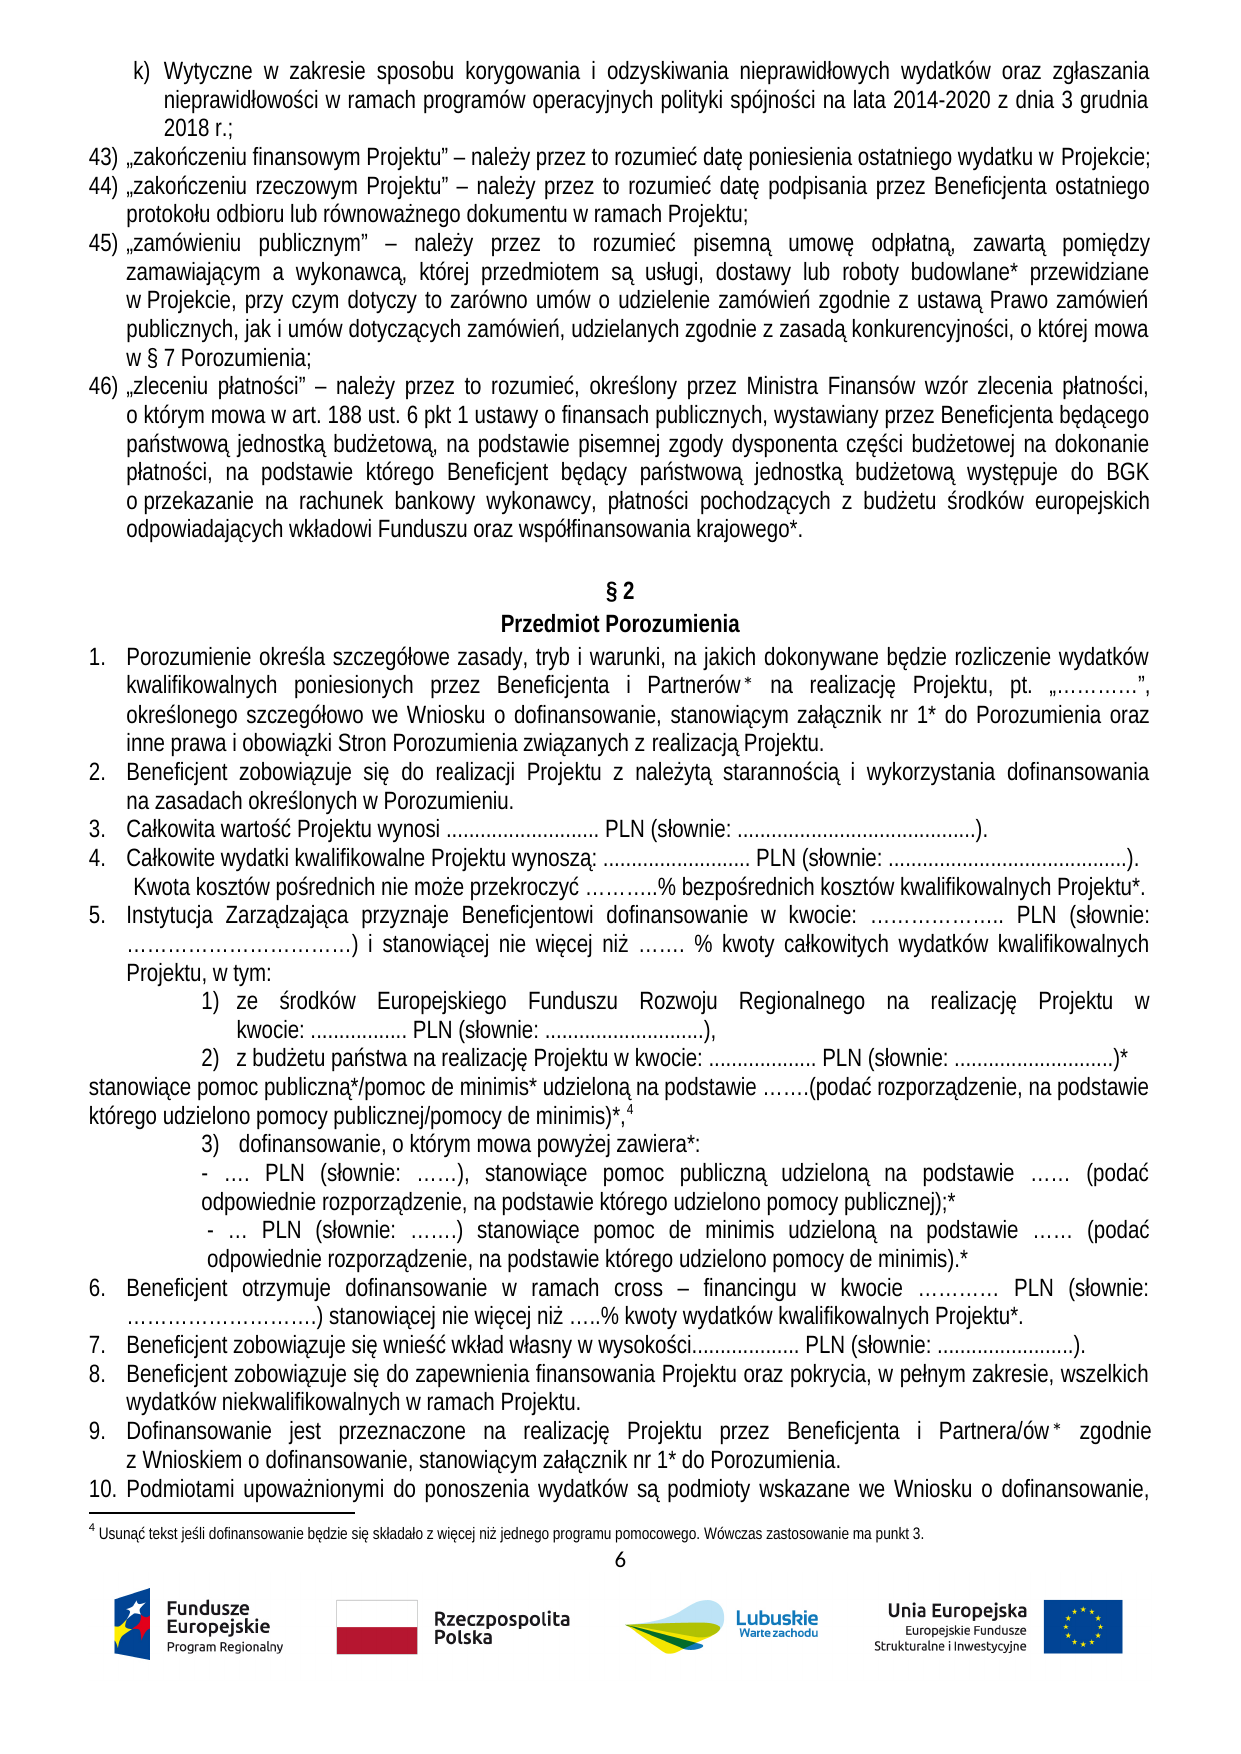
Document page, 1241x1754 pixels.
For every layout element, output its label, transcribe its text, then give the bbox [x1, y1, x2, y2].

picture [88, 1572, 1152, 1681]
text § 2 [89, 576, 1152, 605]
list z budżetu państwa na realizację Projektu w kwocie: ................... PLN (słownie: ............................)* [201, 1043, 1152, 1072]
text stanowiące pomoc publiczną*/pomoc de minimis* udzieloną na podstawie …….(podać rozporządzenie, na podstawie którego udzielono pomocy publicznej/pomocy de minimis)*, [89, 1072, 1152, 1129]
list Wytyczne w zakresie sposobu korygowania i odzyskiwania nieprawidłowych wydatków oraz zgłaszania nieprawidłowości w ramach programów operacyjnych polityki spójności na lata 2014-2020 z dnia 3 grudnia 2018 r.; [133, 56, 1152, 142]
list Porozumienie określa szczegółowe zasady, tryb i warunki, na jakich dokonywane będzie rozliczenie wydatków kwalifikowalnych poniesionych przez Beneficjenta i Partnerów* na realizację Projektu, pt. „…………”, określonego szczegółowo we Wniosku o dofinansowanie, stanowiącym załącznik nr 1* do Porozumienia oraz inne prawa i obowiązki Stron Porozumienia związanych z realizacją Projektu. [89, 642, 1152, 757]
list Całkowita wartość Projektu wynosi ........................... PLN (słownie: ..........................................). [89, 814, 1152, 843]
text - …. PLN (słownie: ……), stanowiące pomoc publiczną udzieloną na podstawie …… (podać odpowiednie rozporządzenie, na podstawie którego udzielono pomocy publicznej);* [201, 1158, 1152, 1215]
list Beneficjent zobowiązuje się wnieść wkład własny w wysokości................... PLN (słownie: ........................). [89, 1330, 1152, 1358]
list „zakończeniu rzeczowym Projektu” – należy przez to rozumieć datę podpisania przez Beneficjenta ostatniego protokołu odbioru lub równoważnego dokumentu w ramach Projektu; [89, 171, 1152, 228]
list Beneficjent zobowiązuje się do zapewnienia finansowania Projektu oraz pokrycia, w pełnym zakresie, wszelkich wydatków niekwalifikowalnych w ramach Projektu. [89, 1358, 1152, 1416]
text - … PLN (słownie: …….) stanowiące pomoc de minimis udzieloną na podstawie …… (podać odpowiednie rozporządzenie, na podstawie którego udzielono pomocy de minimis).* [207, 1215, 1152, 1273]
list „zleceniu płatności” – należy przez to rozumieć, określony przez Ministra Finansów wzór zlecenia płatności, o którym mowa w art. 188 ust. 6 pkt 1 ustawy o finansach publicznych, wystawiany przez Beneficjenta będącego państwową jednostką budżetową, na podstawie pisemnej zgody dysponenta części budżetowej na dokonanie płatności, na podstawie którego Beneficjent będący państwową jednostką budżetową występuje do BGK o przekazanie na rachunek bankowy wykonawcy, płatności pochodzących z budżetu środków europejskich odpowiadających wkładowi Funduszu oraz współfinansowania krajowego*. [89, 371, 1152, 543]
list Beneficjent otrzymuje dofinansowanie w ramach cross – financingu w kwocie ………… PLN (słownie: ……………………….) stanowiącej nie więcej niż …..% kwoty wydatków kwalifikowalnych Projektu*. [89, 1273, 1152, 1330]
list Dofinansowanie jest przeznaczone na realizację Projektu przez Beneficjenta i Partnera/ów* zgodnie z Wnioskiem o dofinansowanie, stanowiącym załącznik nr 1* do Porozumienia. [89, 1416, 1152, 1474]
text Przedmiot Porozumienia [89, 609, 1152, 638]
list ze środków Europejskiego Funduszu Rozwoju Regionalnego na realizację Projektu w kwocie: ................. PLN (słownie: ............................), [201, 986, 1152, 1043]
list Beneficjent zobowiązuje się do realizacji Projektu z należytą starannością i wykorzystania dofinansowania na zasadach określonych w Porozumieniu. [89, 757, 1152, 814]
list Instytucja Zarządzająca przyznaje Beneficjentowi dofinansowanie w kwocie: ……………….. PLN (słownie: ……………………………) i stanowiącej nie więcej niż ……. % kwoty całkowitych wydatków kwalifikowalnych Projektu, w tym: [89, 900, 1152, 986]
text Kwota kosztów pośrednich nie może przekroczyć ………..% bezpośrednich kosztów kwalifikowalnych Projektu*. [89, 872, 1152, 900]
list „zakończeniu finansowym Projektu” – należy przez to rozumieć datę poniesienia ostatniego wydatku w Projekcie; [89, 142, 1152, 171]
list Całkowite wydatki kwalifikowalne Projektu wynoszą: .......................... PLN (słownie: ..........................................). [89, 843, 1152, 872]
list „zamówieniu publicznym” – należy przez to rozumieć pisemną umowę odpłatną, zawartą pomiędzy zamawiającym a wykonawcą, której przedmiotem są usługi, dostawy lub roboty budowlane* przewidziane w Projekcie, przy czym dotyczy to zarówno umów o udzielenie zamówień zgodnie z ustawą Prawo zamówień publicznych, jak i umów dotyczących zamówień, udzielanych zgodnie z zasadą konkurencyjności, o której mowa w § 7 Porozumienia; [89, 228, 1152, 371]
list dofinansowanie, o którym mowa powyżej zawiera*: [164, 1129, 1152, 1158]
